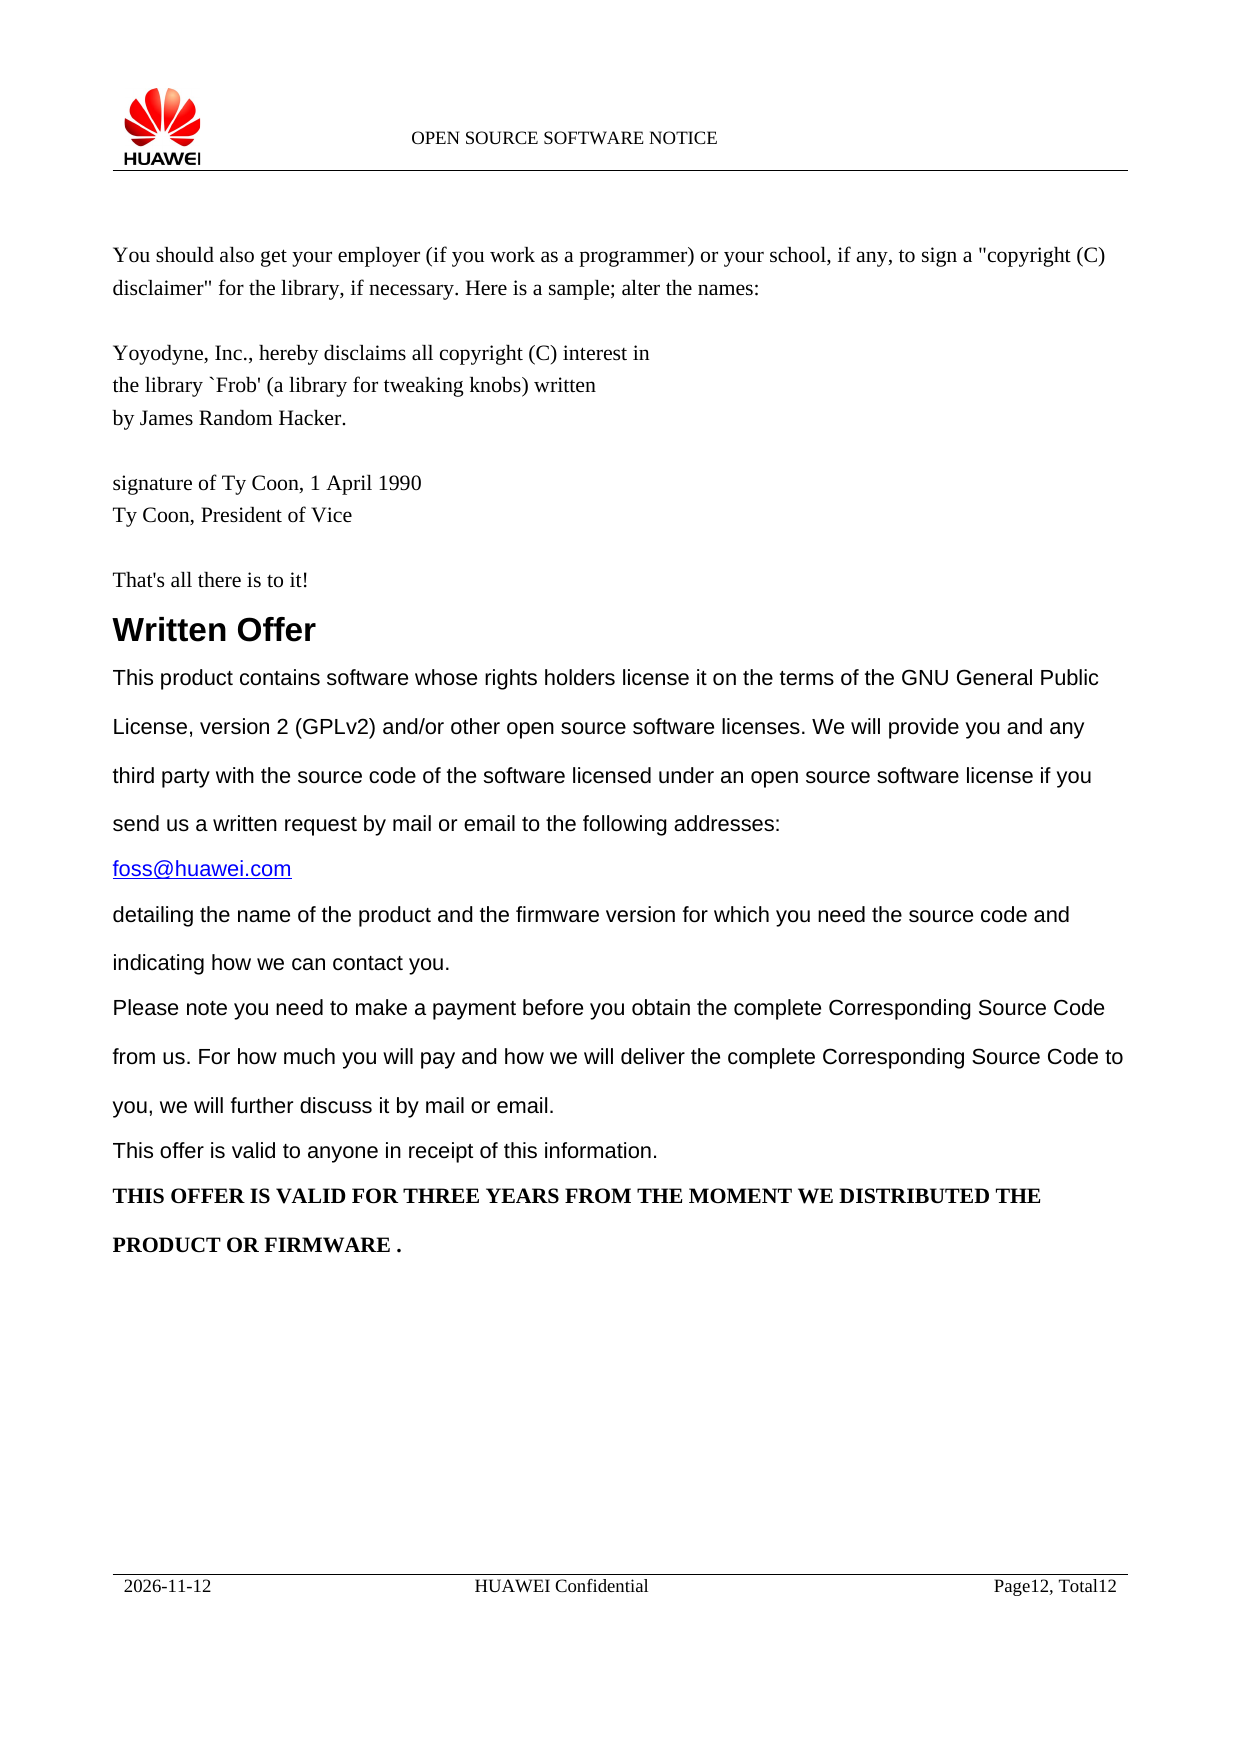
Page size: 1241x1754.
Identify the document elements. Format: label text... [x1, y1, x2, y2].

text This offer is valid for three years from the moment we distributed the product or firmware . [112, 1179, 1128, 1261]
text This offer is valid to anyone in receipt of this information. [112, 1134, 1128, 1167]
text detailing the name of the product and the firmware version for which you need the source code and indicating how we can contact you. [112, 898, 1128, 979]
text Written Offer [112, 596, 1128, 661]
text foss@huawei.com [112, 853, 1128, 885]
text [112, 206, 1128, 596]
text Please note you need to make a payment before you obtain the complete Corresponding Source Code from us. For how much you will pay and how we will deliver the complete Corresponding Source Code to you, we will further discuss it by mail or email. [112, 992, 1128, 1122]
text This product contains software whose rights holders license it on the terms of the GNU General Public License, version 2 (GPLv2) and/or other open source software licenses. We will provide you and any third party with the source code of the software licensed under an open source software license if you send us a written request by mail or email to the following addresses: [112, 661, 1128, 840]
picture [124, 88, 201, 165]
